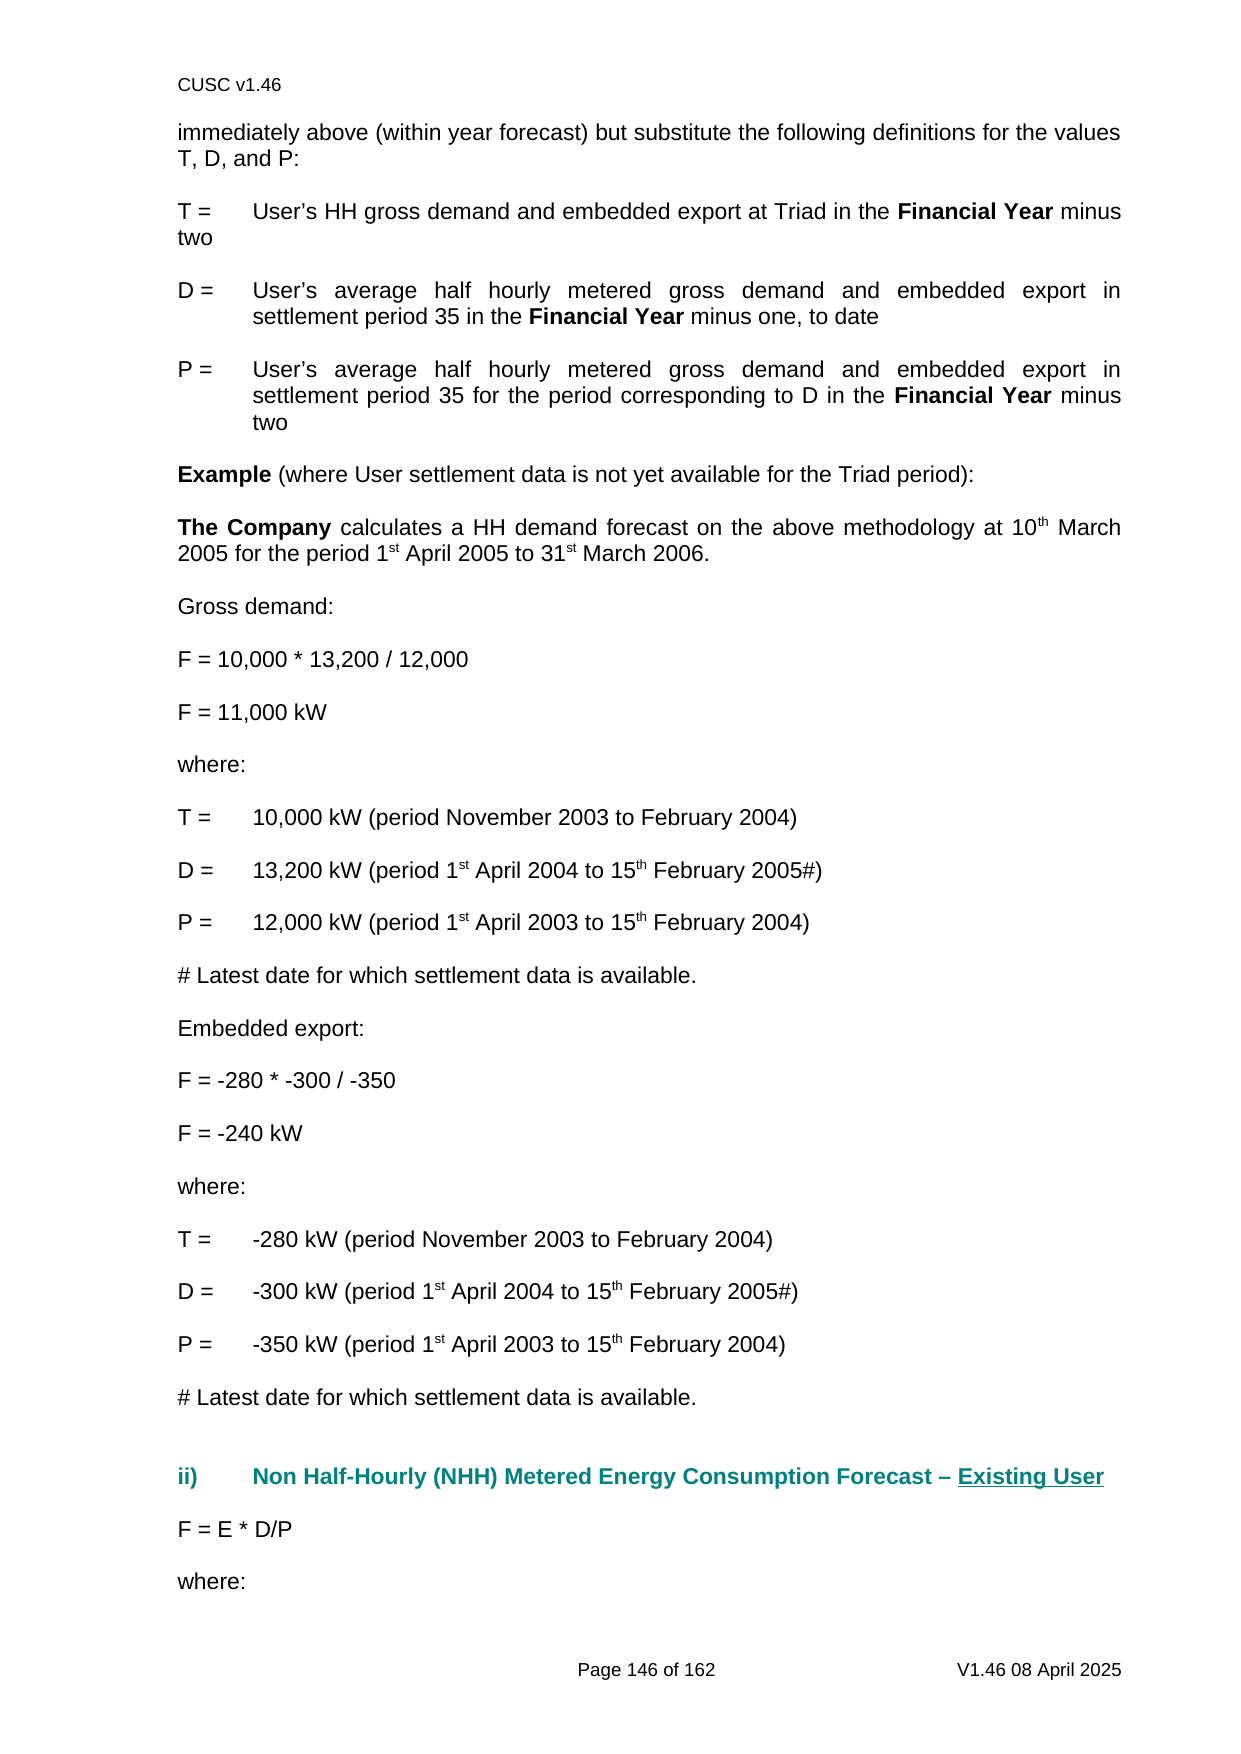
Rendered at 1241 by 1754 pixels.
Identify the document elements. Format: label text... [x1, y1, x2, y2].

text T = -280 kW (period November 2003 to February 2004) [177, 1226, 1121, 1252]
subtitle ii) Non Half-Hourly (NHH) Metered Energy Consumption Forecast – Existing User [177, 1463, 1121, 1489]
text # Latest date for which settlement data is available. [177, 1384, 1121, 1410]
text where: [177, 1568, 1121, 1594]
text P = -350 kW (period 1st April 2003 to 15th February 2004) [177, 1331, 1121, 1357]
text D = User’s average half hourly metered gross demand and embedded export in settlement period 35 in the Financial Year minus one, to date [177, 277, 1121, 329]
text T = User’s HH gross demand and embedded export at Triad in the Financial Year minus two [177, 198, 1121, 251]
text F = -280 * -300 / -350 [177, 1067, 1121, 1094]
text Embedded export: [177, 1015, 1121, 1041]
text F = E * D/P [177, 1516, 1121, 1542]
text F = 11,000 kW [177, 698, 1121, 725]
text F = 10,000 * 13,200 / 12,000 [177, 646, 1121, 672]
text The Company calculates a HH demand forecast on the above methodology at 10th March 2005 for the period 1st April 2005 to 31st March 2006. [177, 514, 1121, 567]
text # Latest date for which settlement data is available. [177, 962, 1121, 988]
text T = 10,000 kW (period November 2003 to February 2004) [177, 804, 1121, 830]
text P = User’s average half hourly metered gross demand and embedded export in settlement period 35 for the period corresponding to D in the Financial Year minus two [177, 356, 1121, 435]
text where: [177, 1173, 1121, 1199]
text where: [177, 751, 1121, 778]
text Gross demand: [177, 593, 1121, 619]
text P = 12,000 kW (period 1st April 2003 to 15th February 2004) [177, 909, 1121, 936]
text Example (where User settlement data is not yet available for the Triad period): [177, 461, 1121, 488]
text F = -240 kW [177, 1120, 1121, 1147]
text D = -300 kW (period 1st April 2004 to 15th February 2005#) [177, 1278, 1121, 1305]
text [177, 119, 1121, 171]
text D = 13,200 kW (period 1st April 2004 to 15th February 2005#) [177, 857, 1121, 883]
